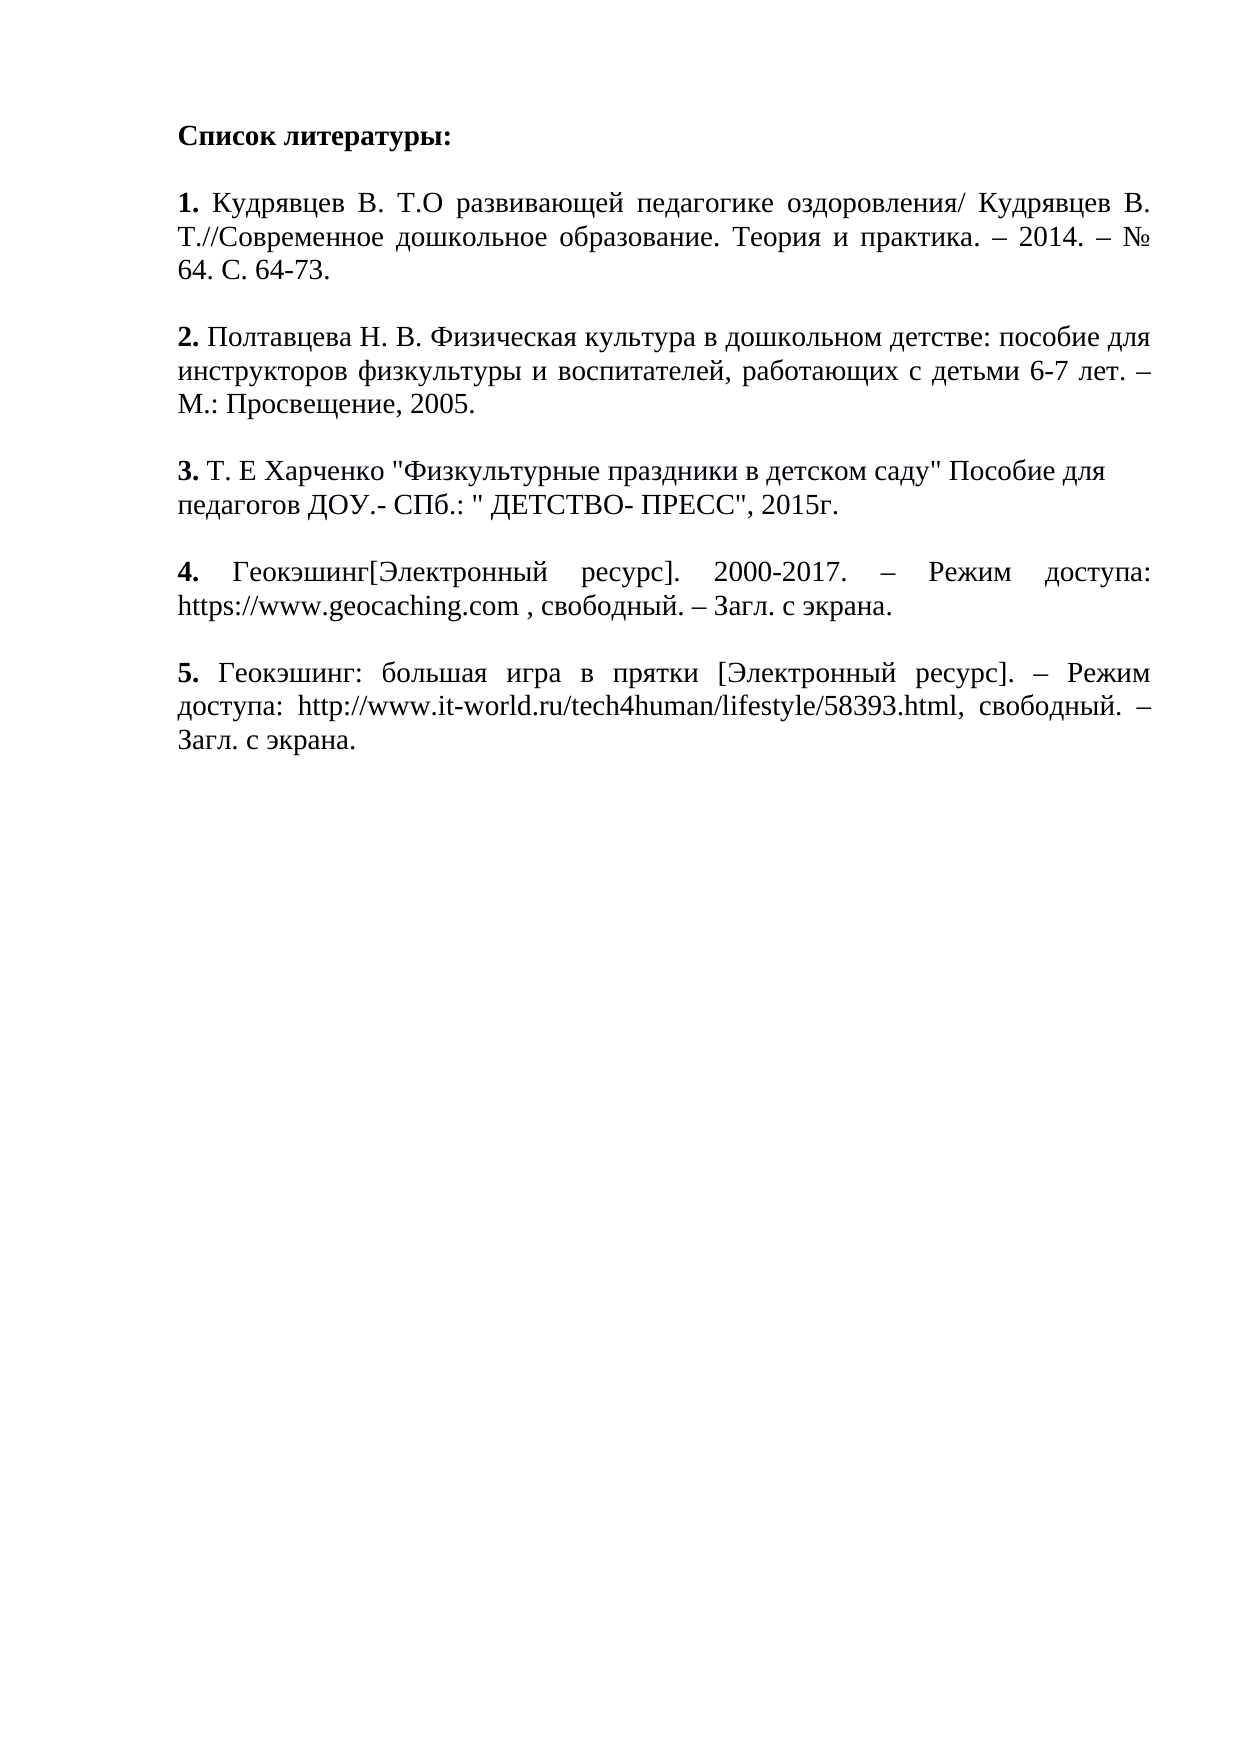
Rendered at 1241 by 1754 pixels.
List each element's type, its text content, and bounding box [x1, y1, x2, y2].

text 5. Геокэшинг: большая игра в прятки [Электронный ресурс]. – Режим доступа: http://www.it-world.ru/tech4human/lifestyle/58393.html, свободный. – Загл. с экрана. [177, 655, 1152, 755]
text Список литературы: [177, 118, 1152, 152]
text 2. Полтавцева Н. В. Физическая культура в дошкольном детстве: пособие для инструкторов физкультуры и воспитателей, работающих с детьми 6-7 лет. – М.: Просвещение, 2005. [177, 319, 1152, 420]
text 3. Т. Е Харченко "Физкультурные праздники в детском саду" Пособие для педагогов ДОУ.- СПб.: " ДЕТСТВО- ПРЕСС", 2015г. [177, 453, 1152, 521]
text 1. Кудрявцев В. Т.О развивающей педагогике оздоровления/ Кудрявцев В. Т.//Современное дошкольное образование. Теория и практика. – 2014. – № 64. С. 64-73. [177, 185, 1152, 286]
text 4. Геокэшинг[Электронный ресурс]. 2000-2017. – Режим доступа: https://www.geocaching.com , свободный. – Загл. с экрана. [177, 554, 1152, 621]
